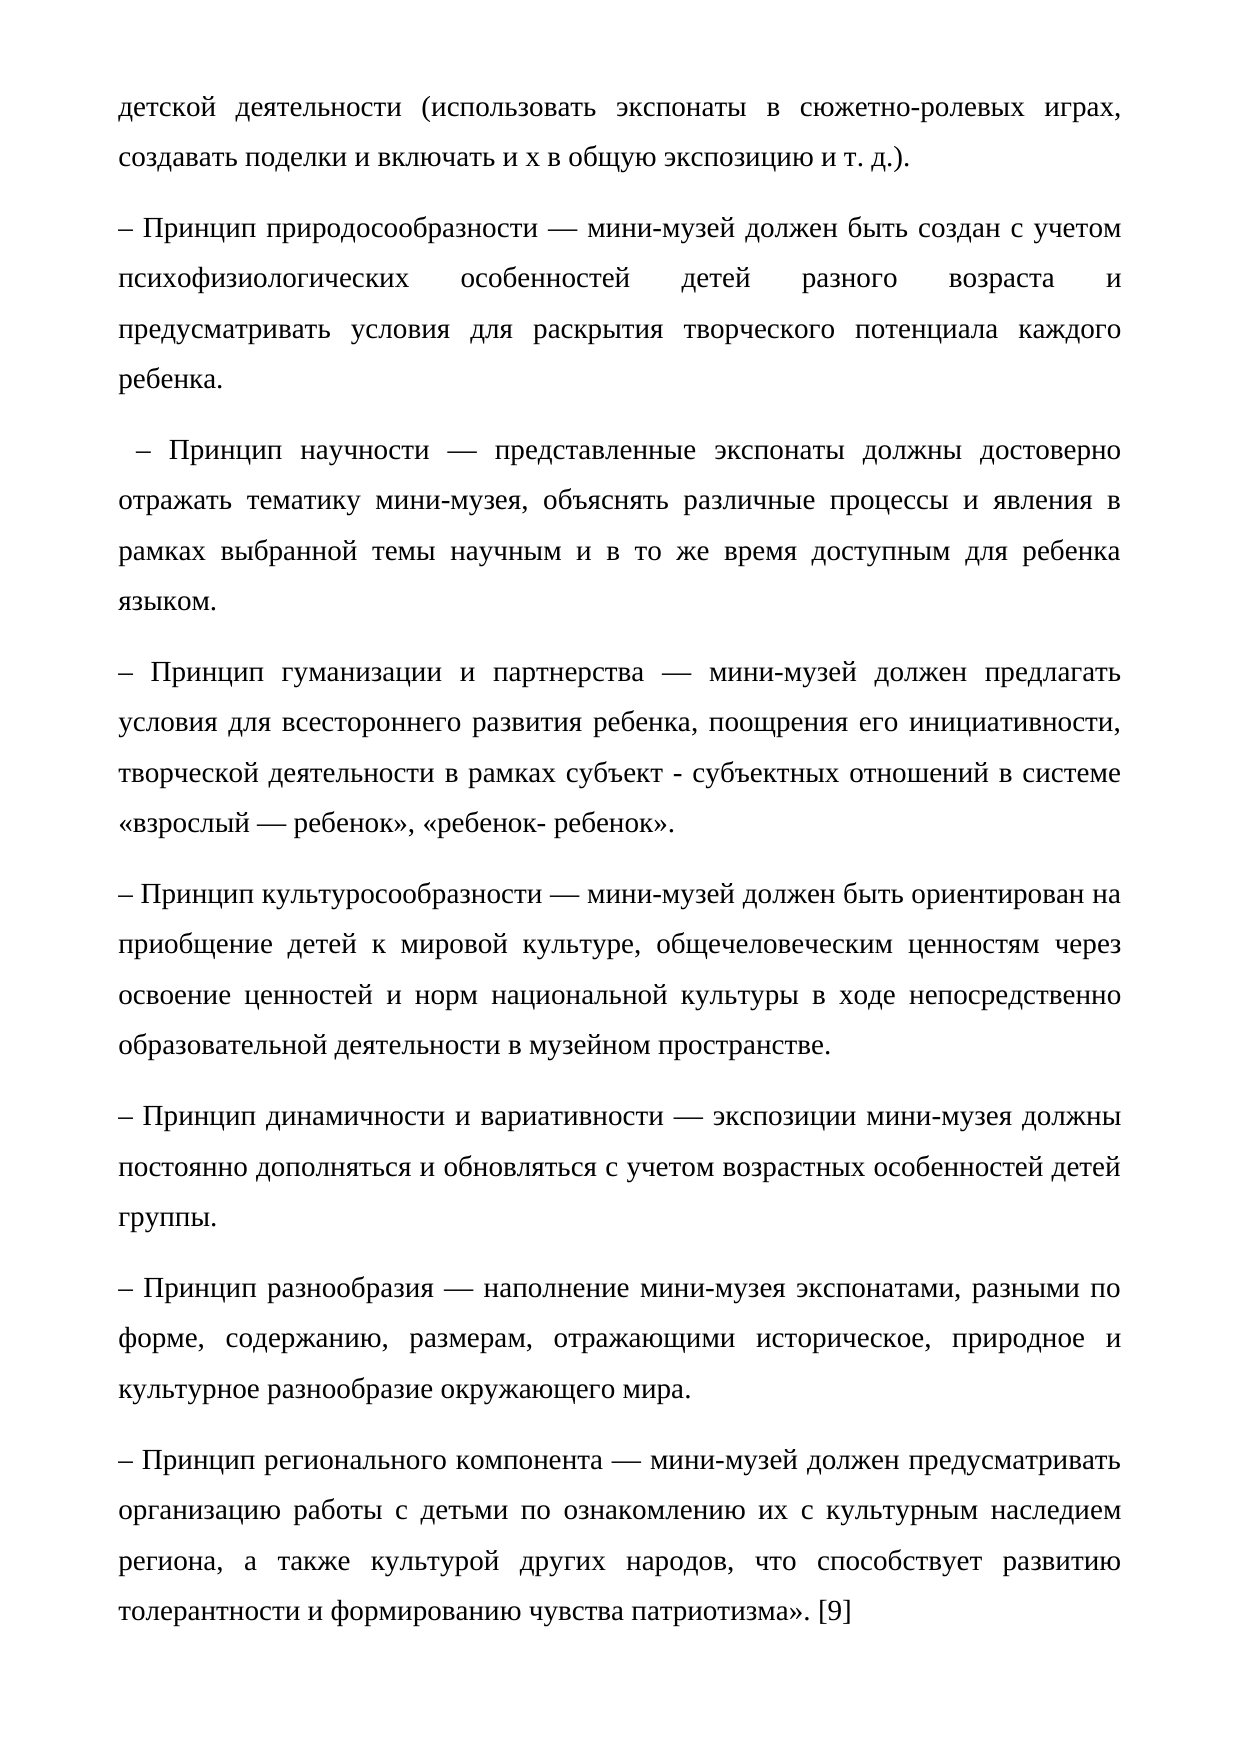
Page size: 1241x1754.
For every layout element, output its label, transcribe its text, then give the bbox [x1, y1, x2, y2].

text ‒ Принцип регионального компонента — мини-музей должен предусматривать организацию работы с детьми по ознакомлению их с культурным наследием региона, а также культурой других народов, что способствует развитию толерантности и формированию чувства патриотизма». [9] [118, 1442, 1122, 1626]
text ‒ Принцип гуманизации и партнерства — мини-музей должен предлагать условия для всестороннего развития ребенка, поощрения его инициативности, творческой деятельности в рамках субъект - субъектных отношений в системе «взрослый — ребенок», «ребенок- ребенок». [118, 654, 1122, 839]
text ‒ Принцип природосообразности — мини-музей должен быть создан с учетом психофизиологических особенностей детей разного возраста и предусматривать условия для раскрытия творческого потенциала каждого ребенка. [118, 210, 1122, 394]
text ‒ Принцип научности — представленные экспонаты должны достоверно отражать тематику мини-музея, объяснять различные процессы и явления в рамках выбранной темы научным и в то же время доступным для ребенка языком. [118, 432, 1122, 617]
text ‒ Принцип динамичности и вариативности — экспозиции мини-музея должны постоянно дополняться и обновляться с учетом возрастных особенностей детей группы. [118, 1098, 1122, 1233]
text ‒ Принцип культуросообразности — мини-музей должен быть ориентирован на приобщение детей к мировой культуре, общечеловеческим ценностям через освоение ценностей и норм национальной культуры в ходе непосредственно образовательной деятельности в музейном пространстве. [118, 876, 1122, 1061]
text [118, 89, 1122, 172]
text ‒ Принцип разнообразия — наполнение мини-музея экспонатами, разными по форме, содержанию, размерам, отражающими историческое, природное и культурное разнообразие окружающего мира. [118, 1270, 1122, 1404]
